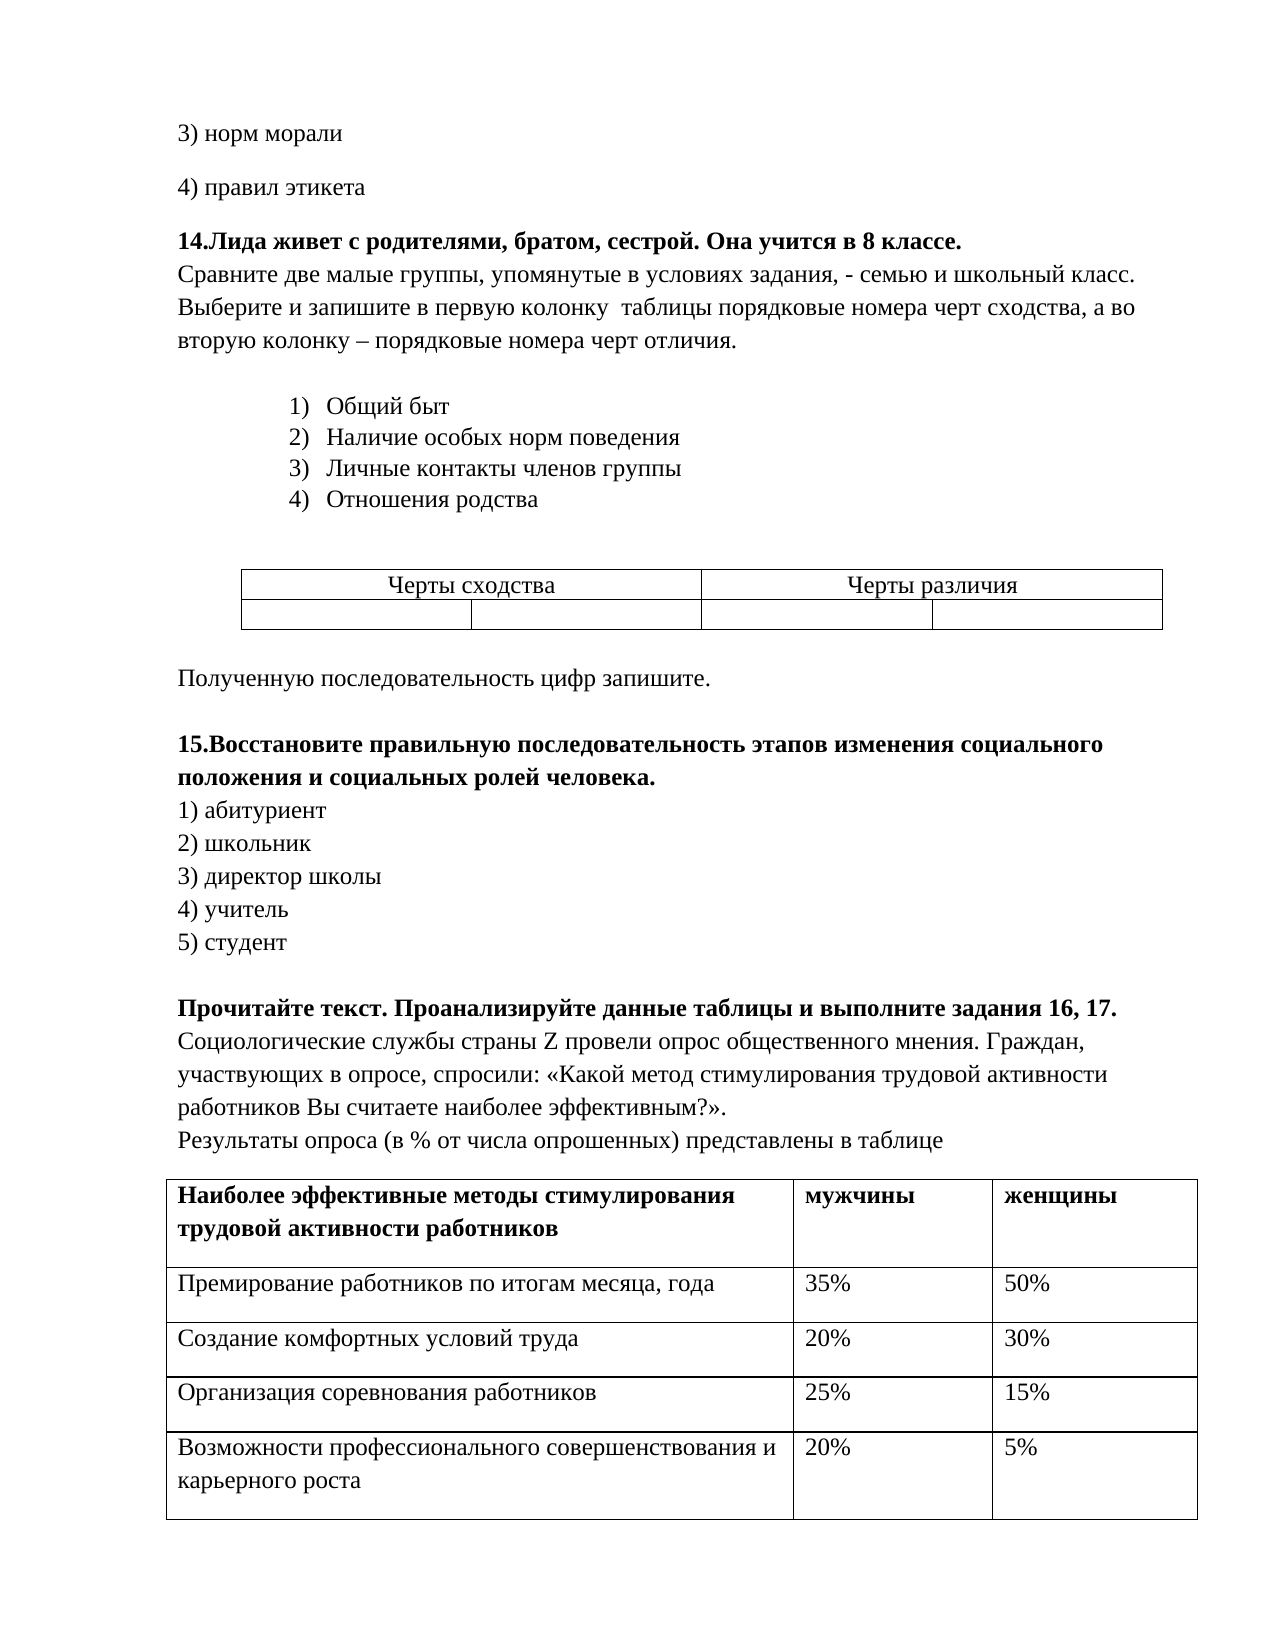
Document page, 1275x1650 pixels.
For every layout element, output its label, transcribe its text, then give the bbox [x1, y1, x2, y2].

text Результаты опроса (в % от числа опрошенных) представлены в таблице [177, 1125, 1186, 1154]
table_cell [933, 600, 1162, 628]
table_header Наиболее эффективные методы стимулирования трудовой активности работников [167, 1180, 793, 1267]
table_header женщины [993, 1180, 1197, 1267]
table_cell 25% [794, 1378, 992, 1431]
table_cell Создание комфортных условий труда [167, 1323, 793, 1376]
table_cell 5% [993, 1433, 1197, 1519]
text Выберите и запишите в первую колонку таблицы порядковые номера черт сходства, а во вторую колонку – порядковые номера черт отличия. [177, 292, 1186, 354]
text 14.Лида живет с родителями, братом, сестрой. Она учится в 8 классе. [177, 226, 1186, 254]
list Наличие особых норм поведения [288, 422, 1186, 451]
text 3) директор школы [177, 861, 1186, 889]
text Сравните две малые группы, упомянутые в условиях задания, - семью и школьный класс. [177, 259, 1186, 288]
table_cell 30% [993, 1323, 1197, 1376]
text 15.Восстановите правильную последовательность этапов изменения социального положения и социальных ролей человека. [177, 729, 1186, 790]
table_cell Организация соревнования работников [167, 1378, 793, 1431]
text 5) студент [177, 927, 1186, 956]
table_header Черты различия [702, 570, 1162, 599]
text 2) школьник [177, 828, 1186, 856]
table_cell 50% [993, 1268, 1197, 1322]
table_cell 15% [993, 1378, 1197, 1431]
text Социологические службы страны Z провели опрос общественного мнения. Граждан, участвующих в опросе, спросили: «Какой метод стимулирования трудовой активности работников Вы считаете наиболее эффективным?». [177, 1026, 1186, 1121]
text 1) абитуриент [177, 795, 1186, 823]
text Прочитайте текст. Проанализируйте данные таблицы и выполните задания 16, 17. [177, 993, 1186, 1022]
table_cell [702, 600, 932, 628]
text Полученную последовательность цифр запишите. [177, 663, 1186, 691]
list Отношения родства [288, 484, 1186, 513]
table_cell 20% [794, 1433, 992, 1519]
table_header Черты сходства [242, 570, 701, 599]
list Личные контакты членов группы [288, 453, 1186, 482]
table_header мужчины [794, 1180, 992, 1267]
text 3) норм морали [177, 118, 1186, 147]
table_cell [242, 600, 471, 628]
table_cell [472, 600, 701, 628]
list Общий быт [288, 391, 1186, 420]
text 4) правил этикета [177, 172, 1186, 201]
table_cell Премирование работников по итогам месяца, года [167, 1268, 793, 1322]
table_cell Возможности профессионального совершенствования и карьерного роста [167, 1433, 793, 1519]
table_cell 35% [794, 1268, 992, 1322]
table_cell 20% [794, 1323, 992, 1376]
text 4) учитель [177, 894, 1186, 922]
